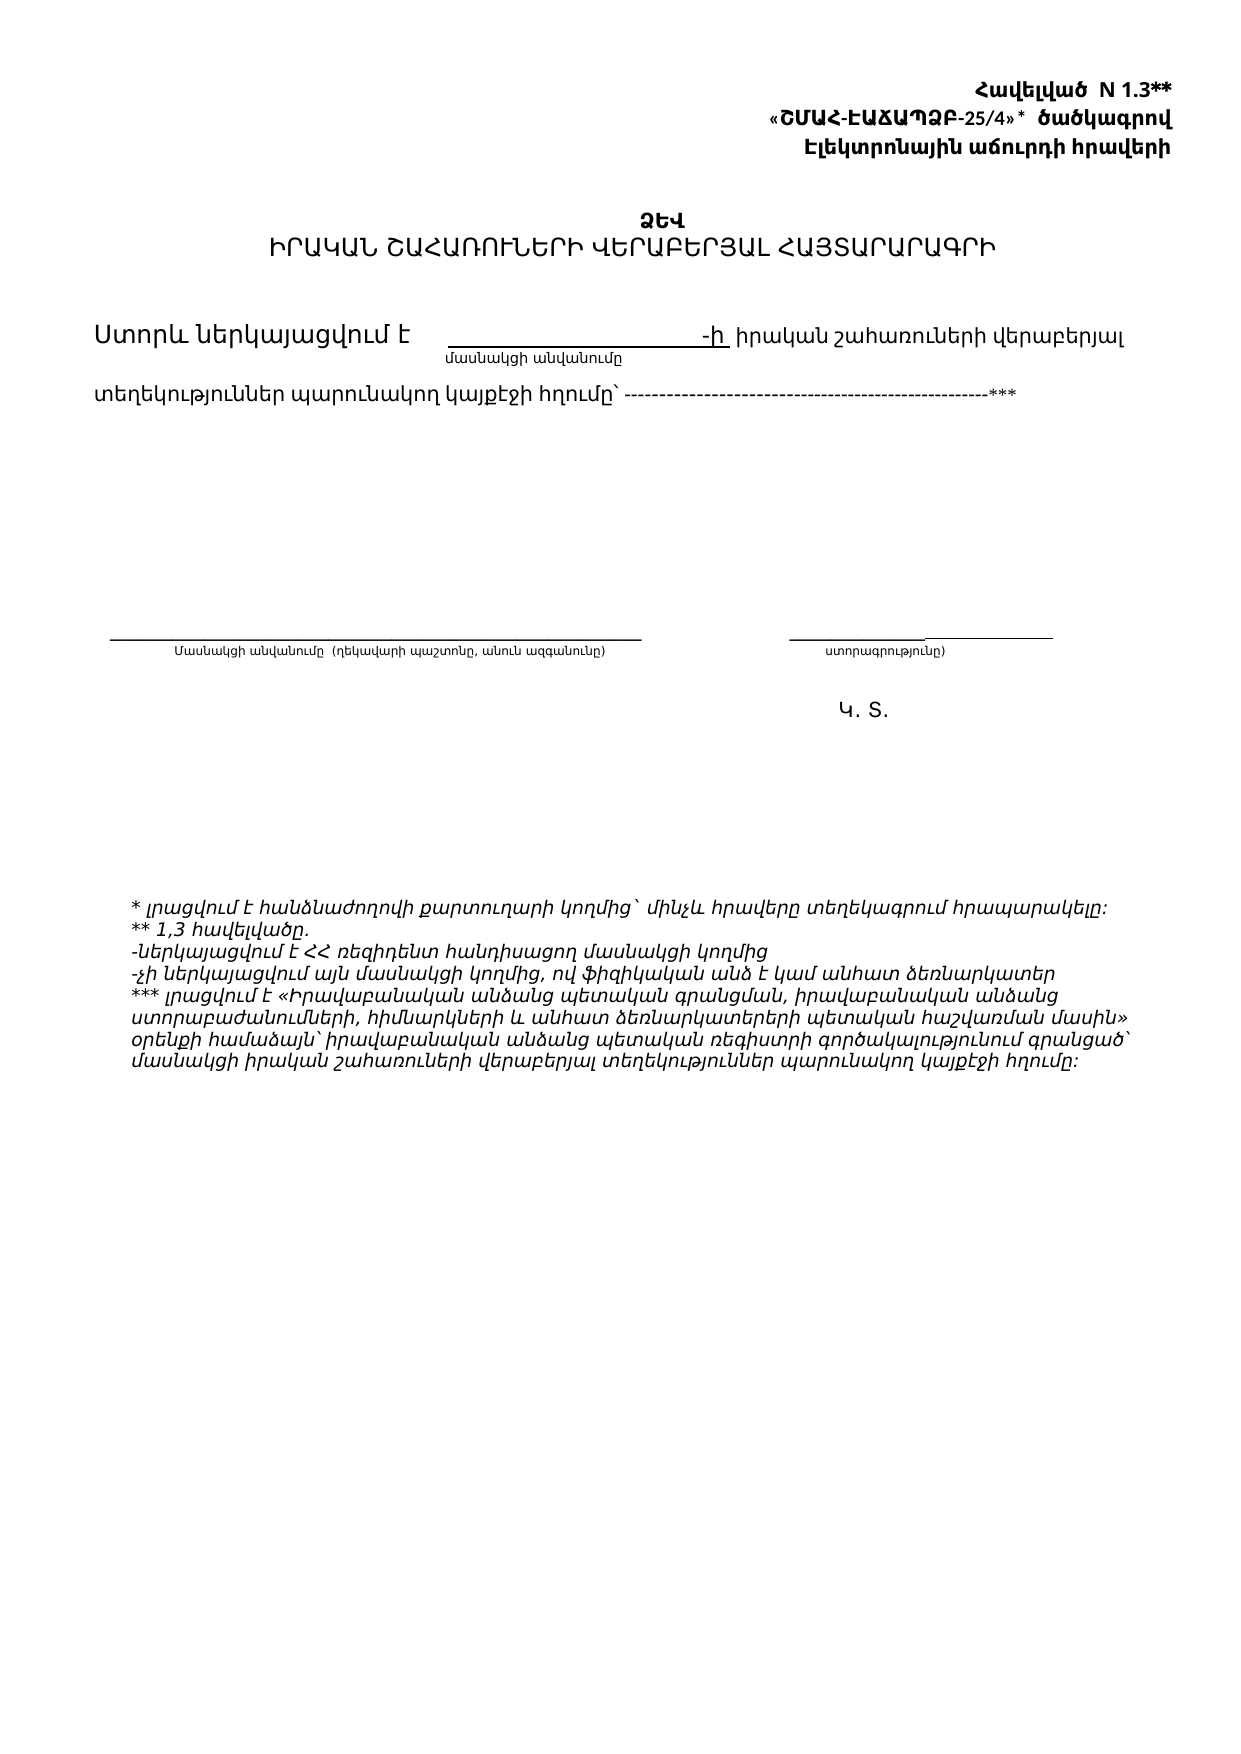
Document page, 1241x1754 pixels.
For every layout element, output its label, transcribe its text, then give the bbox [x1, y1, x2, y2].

text «ՇՄԱՀ-ԷԱՃԱՊՁԲ-25/4»* ծածկագրով [94, 103, 1171, 132]
text Ստորև ներկայացվում է -ի իրական շահառուների վերաբերյալ [94, 321, 1171, 350]
text ___________________________________________________ _____________ Մասնակցի անվանումը (ղեկավարի պաշտոնը, անուն ազգանունը) ստորագրությունը) [94, 617, 1171, 669]
text Հավելված N 1.3** [94, 75, 1171, 103]
text Կ. Տ. [94, 698, 1171, 722]
text -չի ներկայացվում այն մասնակցի կողմից, ով ֆիզիկական անձ է կամ անհատ ձեռնարկատեր [131, 963, 1171, 985]
text ** 1,3 հավելվածը․ [131, 919, 1171, 941]
text ԻՐԱԿԱՆ ՇԱՀԱՌՈՒՆԵՐԻ ՎԵՐԱԲԵՐՅԱԼ ՀԱՅՏԱՐԱՐԱԳՐԻ [94, 233, 1171, 262]
text տեղեկություններ պարունակող կայքէջի հղումը՝ ----------------------------------------------------*** [94, 379, 1171, 408]
text Էլեկտրոնային աճուրդի հրավերի [94, 132, 1171, 160]
text մասնակցի անվանումը [94, 350, 1171, 379]
text ՁԵՎ [94, 209, 1171, 233]
text *** լրացվում է «Իրավաբանական անձանց պետական գրանցման, իրավաբանական անձանց ստորաբաժանումների, հիմնարկների և անհատ ձեռնարկատերերի պետական հաշվառման մասին» օրենքի համաձայն՝ իրավաբանական անձանց պետական ռեգիստրի գործակալությունում գրանցած՝ մասնակցի իրական շահառուների վերաբերյալ տեղեկություններ պարունակող կայքէջի հղումը: [131, 985, 1171, 1072]
text * լրացվում է հանձնաժողովի քարտուղարի կողմից` մինչև հրավերը տեղեկագրում հրապարակելը: [131, 897, 1171, 919]
text -ներկայացվում է ՀՀ ռեզիդենտ հանդիսացող մասնակցի կողմից [131, 941, 1171, 963]
